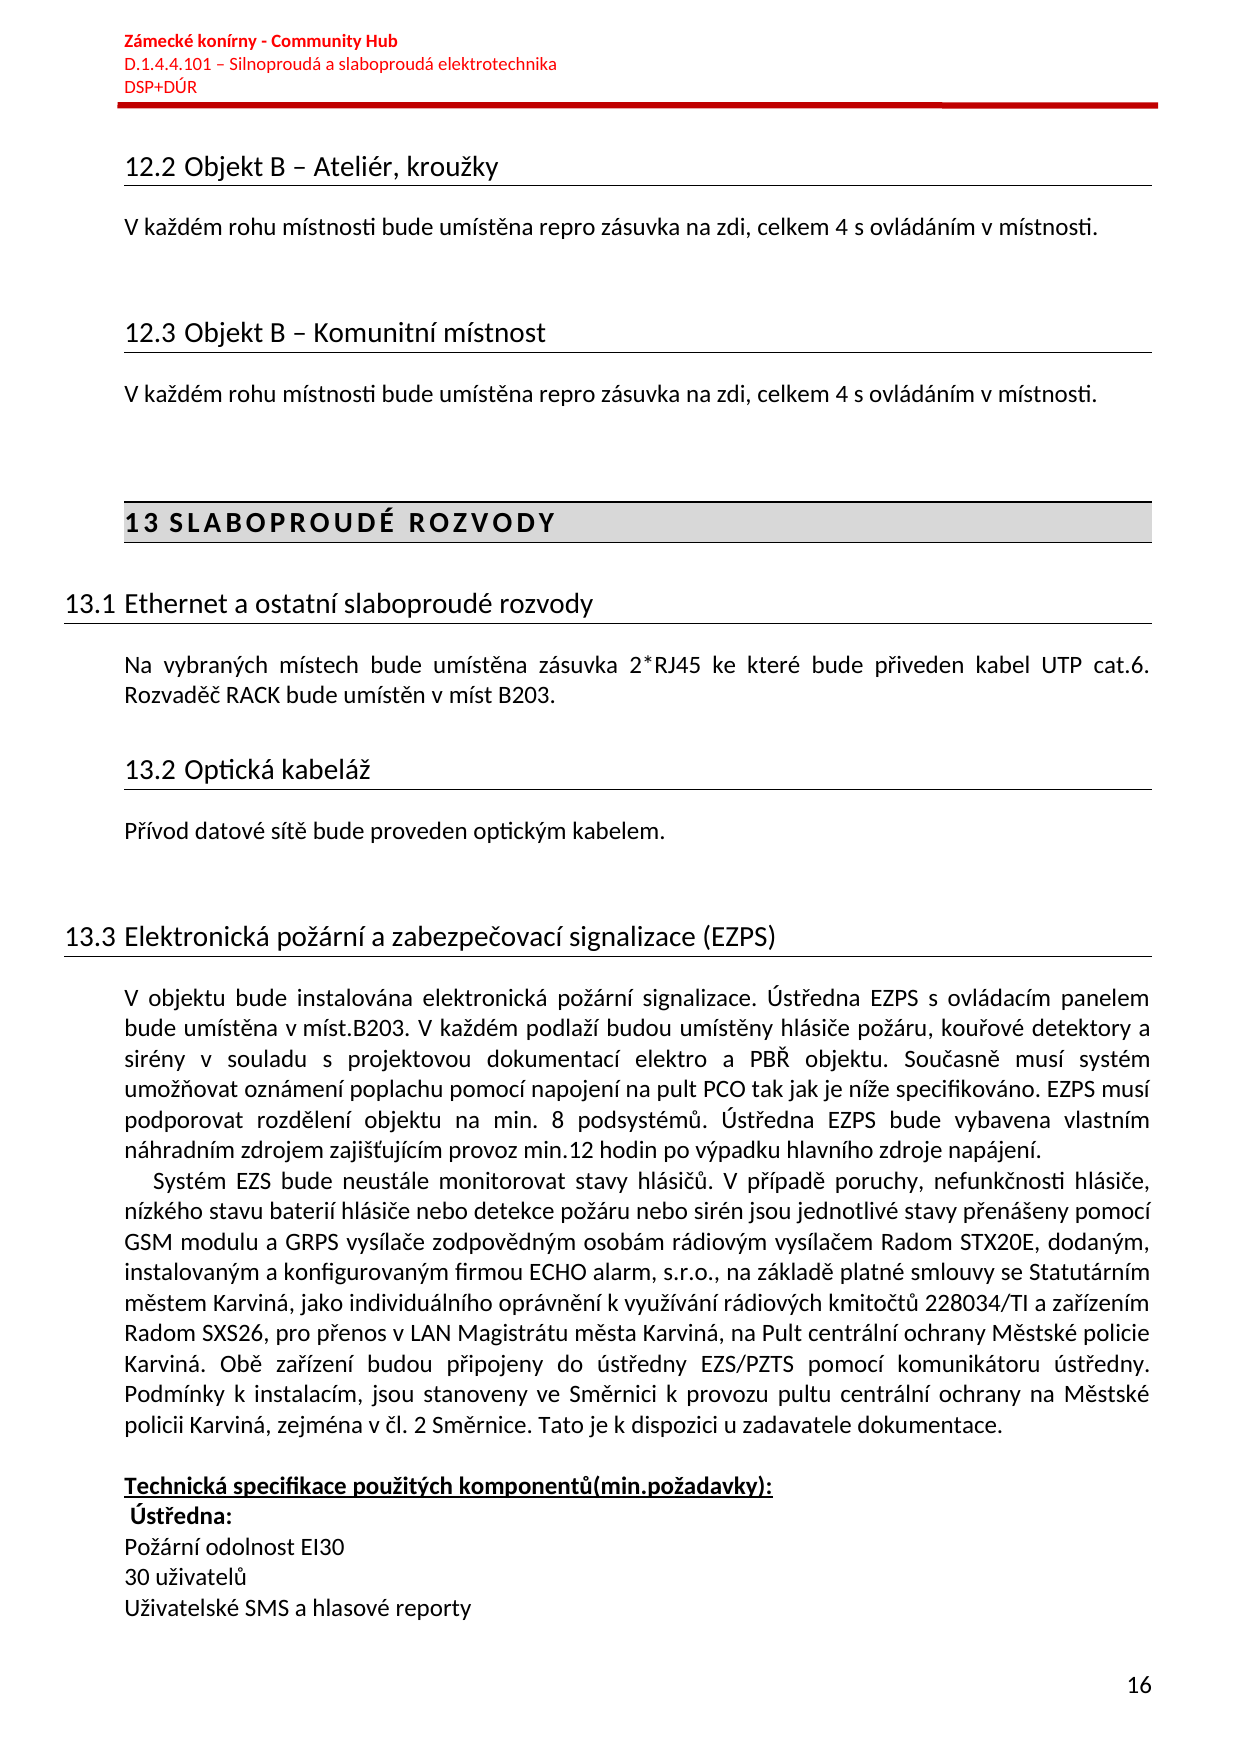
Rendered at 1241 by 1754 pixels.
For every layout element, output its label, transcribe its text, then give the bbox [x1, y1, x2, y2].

subtitle Ethernet a ostatní slaboproudé rozvody [64, 585, 1152, 623]
subtitle Elektronická požární a zabezpečovací signalizace (EZPS) [64, 918, 1152, 956]
text Systém EZS bude neustále monitorovat stavy hlásičů. V případě poruchy, nefunkčnosti hlásiče, nízkého stavu baterií hlásiče nebo detekce požáru nebo sirén jsou jednotlivé stavy přenášeny pomocí GSM modulu a GRPS vysílače zodpovědným osobám rádiovým vysílačem Radom STX20E, dodaným, instalovaným a konfigurovaným firmou ECHO alarm, s.r.o., na základě platné smlouvy se Statutárním městem Karviná, jako individuálního oprávnění k využívání rádiových kmitočtů 228034/TI a zařízením Radom SXS26, pro přenos v LAN Magistrátu města Karviná, na Pult centrální ochrany Městské policie Karviná. Obě zařízení budou připojeny do ústředny EZS/PZTS pomocí komunikátoru ústředny. Podmínky k instalacím, jsou stanoveny ve Směrnici k provozu pultu centrální ochrany na Městské policii Karviná, zejména v čl. 2 Směrnice. Tato je k dispozici u zadavatele dokumentace. [124, 1165, 1152, 1439]
text Požární odolnost EI30 [124, 1531, 1152, 1562]
subtitle SLABOPrOUDÉ ROZVODY [124, 503, 1152, 542]
text V každém rohu místnosti bude umístěna repro zásuvka na zdi, celkem 4 s ovládáním v místnosti. [124, 378, 1152, 408]
text 30 uživatelů [124, 1562, 1152, 1592]
subtitle Optická kabeláž [124, 751, 1152, 789]
subtitle Objekt B – Ateliér, kroužky [124, 148, 1152, 185]
text Přívod datové sítě bude proveden optickým kabelem. [124, 815, 1152, 846]
text Ústředna: [124, 1501, 1152, 1531]
text V objektu bude instalována elektronická požární signalizace. Ústředna EZPS s ovládacím panelem bude umístěna v míst.B203. V každém podlaží budou umístěny hlásiče požáru, kouřové detektory a sirény v souladu s projektovou dokumentací elektro a PBŘ objektu. Současně musí systém umožňovat oznámení poplachu pomocí napojení na pult PCO tak jak je níže specifikováno. EZPS musí podporovat rozdělení objektu na min. 8 podsystémů. Ústředna EZPS bude vybavena vlastním náhradním zdrojem zajišťujícím provoz min.12 hodin po výpadku hlavního zdroje napájení. [124, 982, 1152, 1165]
text Uživatelské SMS a hlasové reporty [124, 1592, 1152, 1623]
text V každém rohu místnosti bude umístěna repro zásuvka na zdi, celkem 4 s ovládáním v místnosti. [124, 211, 1152, 242]
text Na vybraných místech bude umístěna zásuvka 2*RJ45 ke které bude přiveden kabel UTP cat.6. Rozvaděč RACK bude umístěn v míst B203. [124, 649, 1152, 710]
text Technická specifikace použitých komponentů(min.požadavky): [124, 1470, 1152, 1501]
subtitle Objekt B – Komunitní místnost [124, 314, 1152, 352]
